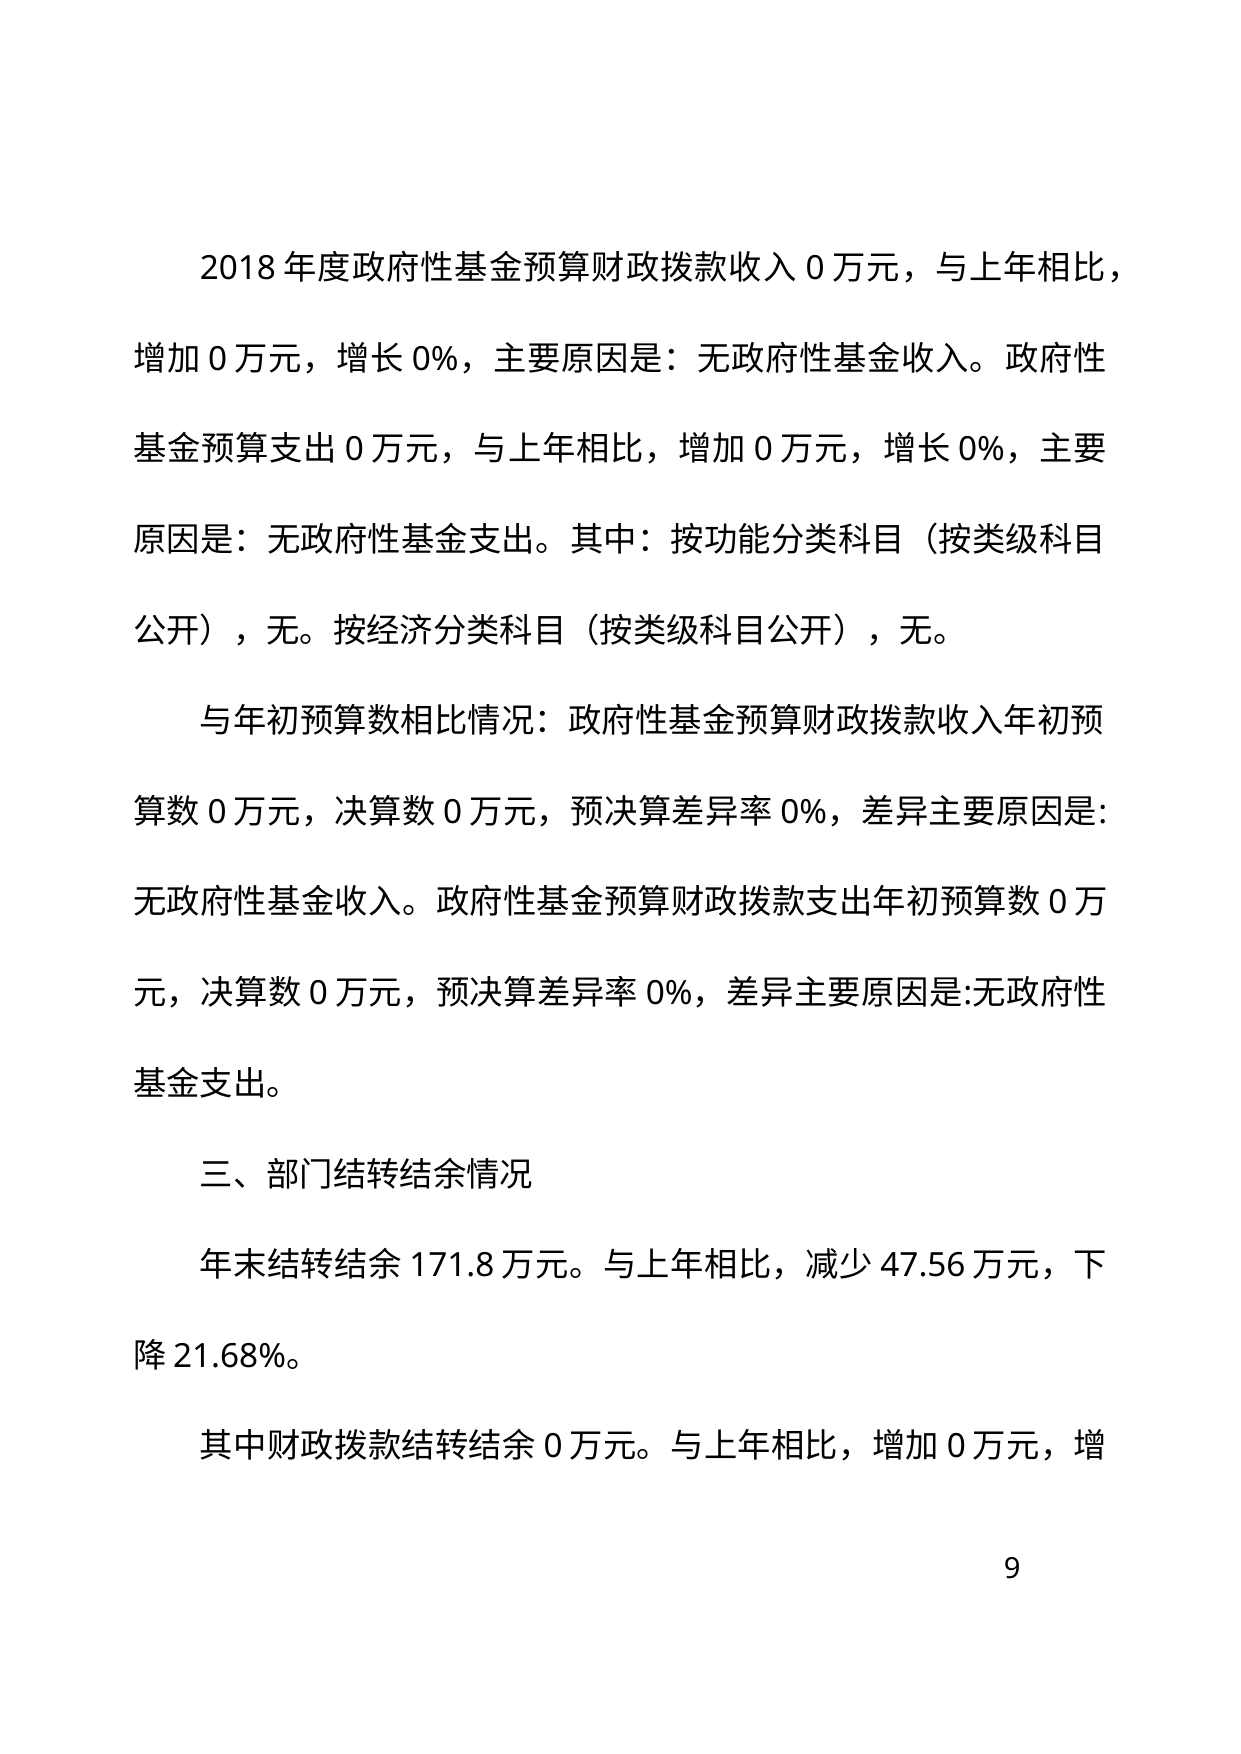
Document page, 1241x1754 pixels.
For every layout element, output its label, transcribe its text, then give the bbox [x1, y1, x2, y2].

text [133, 1398, 1107, 1489]
text 三、部门结转结余情况 [133, 1126, 1107, 1217]
text 与年初预算数相比情况：政府性基金预算财政拨款收入年初预算数0万元，决算数0万元，预决算差异率0%，差异主要原因是:无政府性基金收入。政府性基金预算财政拨款支出年初预算数0万元，决算数0万元，预决算差异率0%，差异主要原因是:无政府性基金支出。 [133, 673, 1107, 1126]
text 2018年度政府性基金预算财政拨款收入0万元，与上年相比，增加0万元，增长0%，主要原因是：无政府性基金收入。政府性基金预算支出0万元，与上年相比，增加0万元，增长0%，主要原因是：无政府性基金支出。其中：按功能分类科目（按类级科目公开），无。按经济分类科目（按类级科目公开），无。 [133, 220, 1107, 673]
text 年末结转结余171.8万元。与上年相比，减少47.56万元，下降21.68%。 [133, 1217, 1107, 1398]
